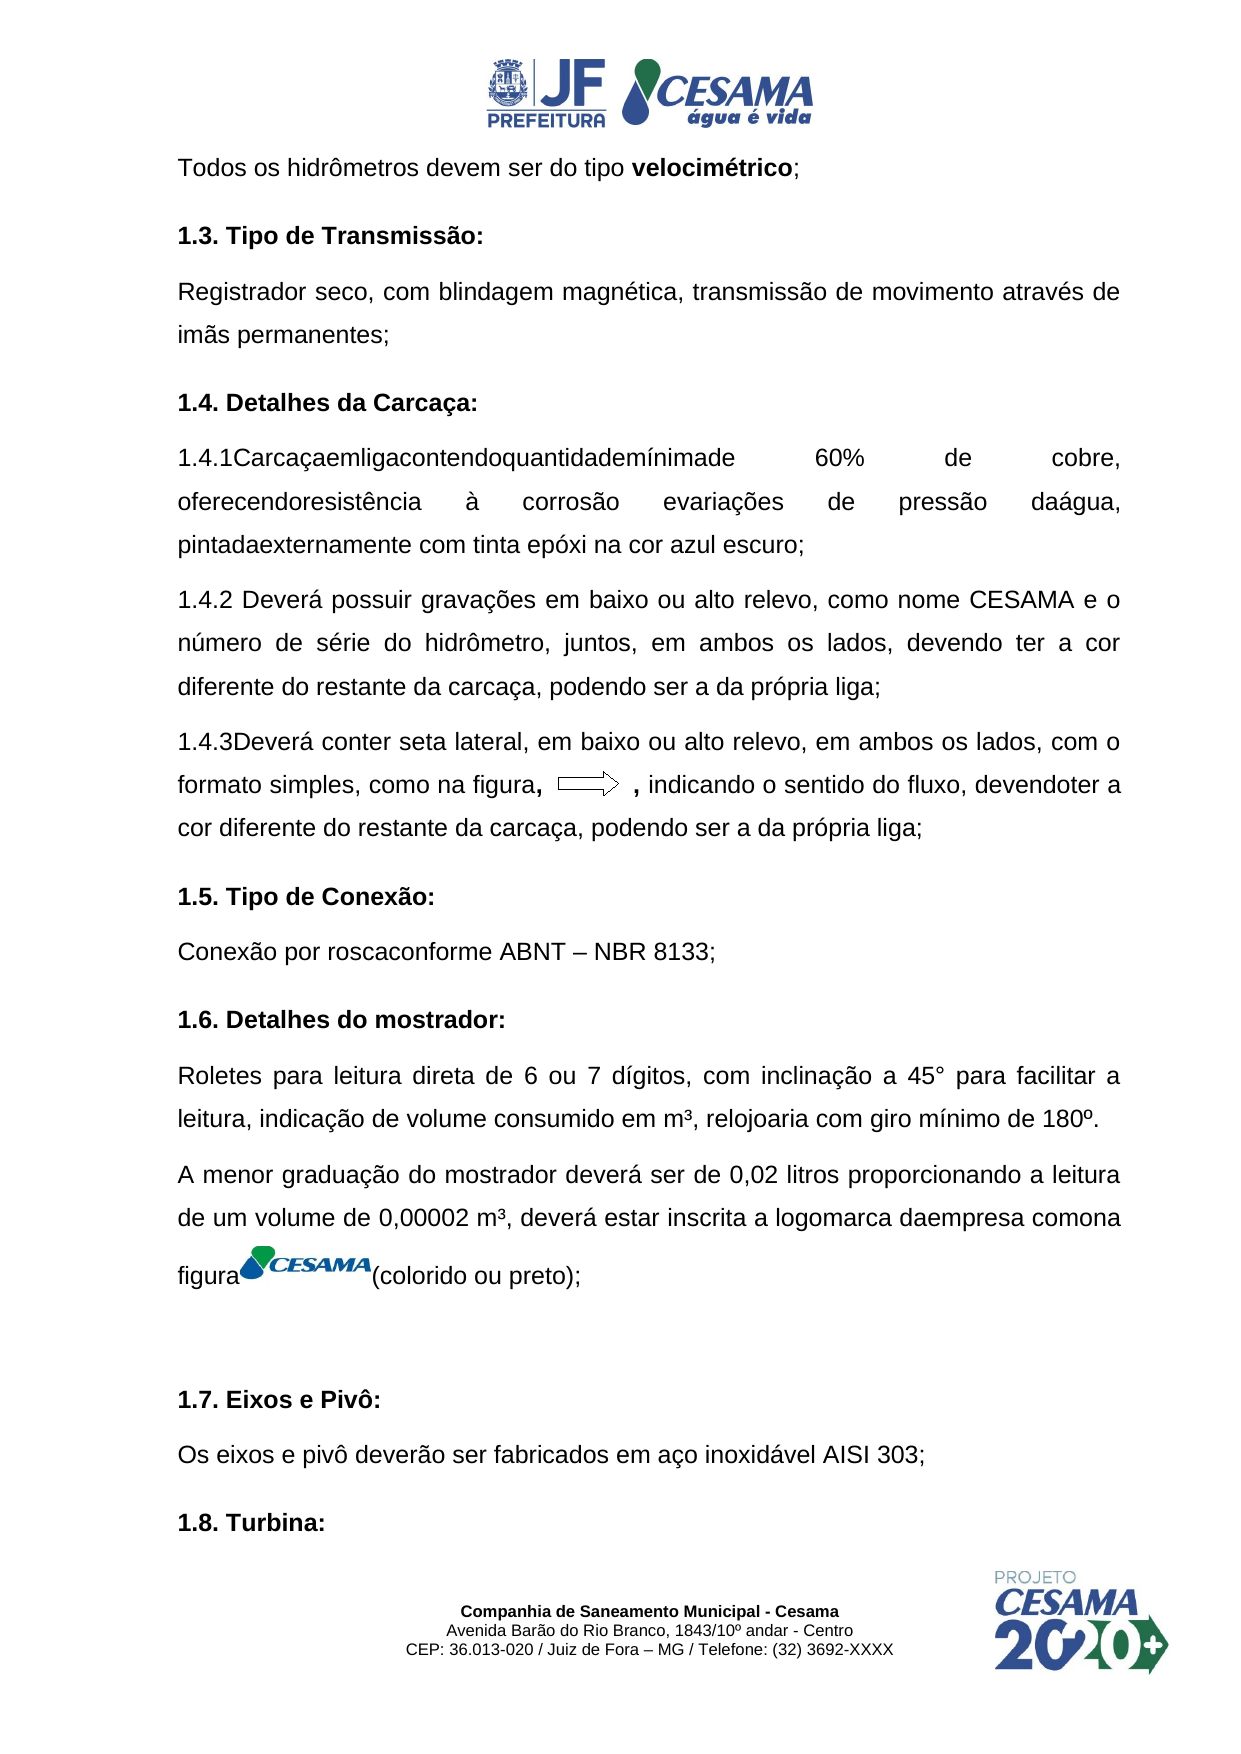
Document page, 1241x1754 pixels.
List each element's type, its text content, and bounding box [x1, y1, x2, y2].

text 1.4. Detalhes da Carcaça: [177, 388, 1122, 417]
picture [486, 59, 813, 128]
text 1.5. Tipo de Conexão: [177, 882, 1122, 910]
text 1.4.1Carcaçaemligacontendoquantidademínimade 60% de cobre, oferecendoresistência à corrosão evariações de pressão daágua, pintadaexternamente com tinta epóxi na cor azul escuro; [177, 443, 1122, 558]
text 1.7. Eixos e Pivô: [177, 1385, 1122, 1413]
picture [995, 1571, 1169, 1675]
text 1.4.2 Deverá possuir gravações em baixo ou alto relevo, como nome CESAMA e o número de série do hidrômetro, juntos, em ambos os lados, devendo ter a cor diferente do restante da carcaça, podendo ser a da própria liga; [177, 585, 1122, 700]
text Conexão por roscaconforme ABNT – NBR 8133; [177, 937, 1122, 966]
text 1.4.3Deverá conter seta lateral, em baixo ou alto relevo, em ambos os lados, com o formato simples, como na figura, , indicando o sentido do fluxo, devendoter a cor diferente do restante da carcaça, podendo ser a da própria liga; [177, 727, 1122, 842]
text A menor graduação do mostrador deverá ser de 0,02 litros proporcionando a leitura de um volume de 0,00002 m³, deverá estar inscrita a logomarca daempresa comona figura(colorido ou preto); [177, 1160, 1122, 1290]
text Os eixos e pivô deverão ser fabricados em aço inoxidável AISI 303; [177, 1440, 1122, 1469]
text 1.6. Detalhes do mostrador: [177, 1005, 1122, 1034]
text Registrador seco, com blindagem magnética, transmissão de movimento através de imãs permanentes; [177, 277, 1122, 348]
text 1.3. Tipo de Transmissão: [177, 221, 1122, 250]
picture [239, 1246, 372, 1285]
text Roletes para leitura direta de 6 ou 7 dígitos, com inclinação a 45° para facilitar a leitura, indicação de volume consumido em m³, relojoaria com giro mínimo de 180º. [177, 1061, 1122, 1133]
text 1.8. Turbina: [177, 1508, 1122, 1537]
text Todos os hidrômetros devem ser do tipo velocimétrico; [177, 153, 1122, 182]
